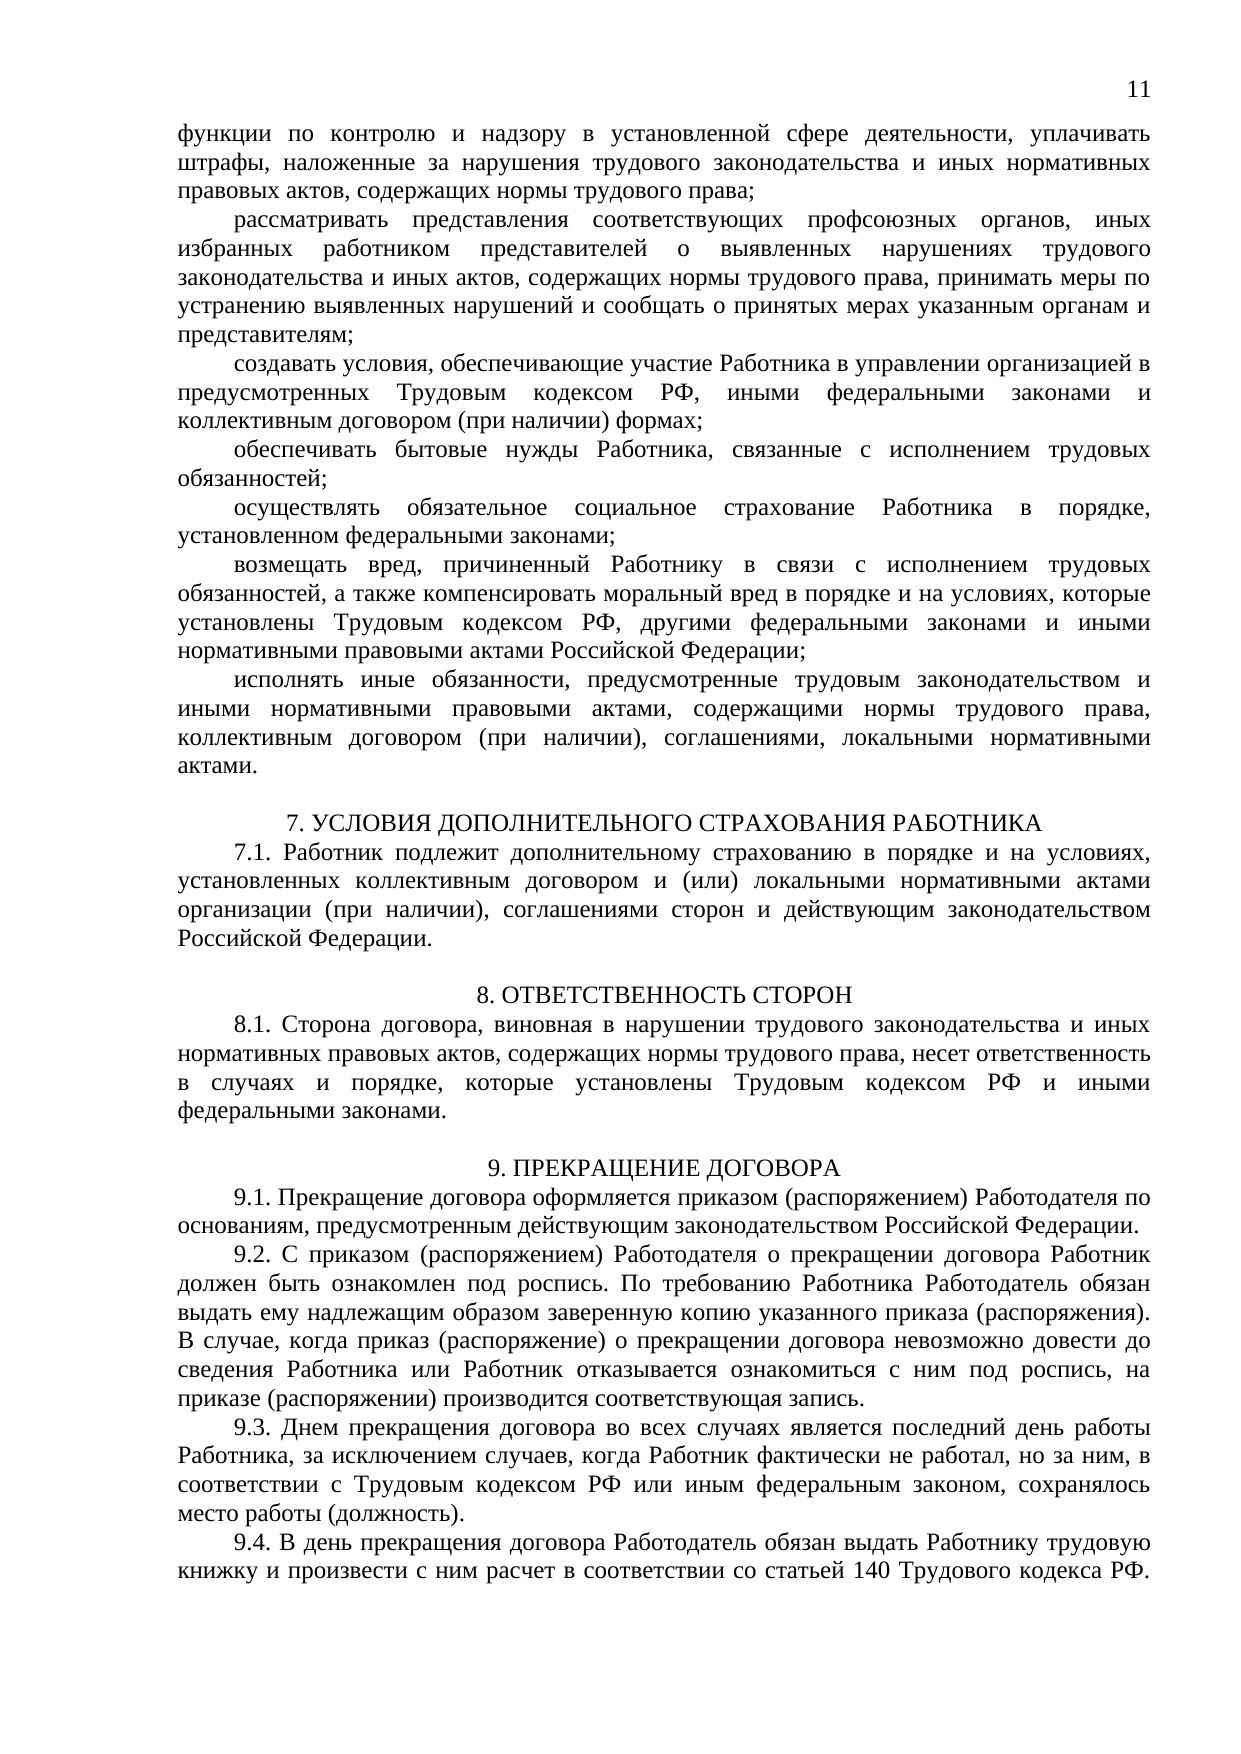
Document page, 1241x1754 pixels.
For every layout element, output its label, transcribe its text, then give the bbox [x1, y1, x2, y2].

text 9.1. Прекращение договора оформляется приказом (распоряжением) Работодателя по основаниям, предусмотренным действующим законодательством Российской Федерации. [177, 1182, 1152, 1239]
text 9. ПРЕКРАЩЕНИЕ ДОГОВОРА [177, 1153, 1152, 1182]
text исполнять иные обязанности, предусмотренные трудовым законодательством и иными нормативными правовыми актами, содержащими нормы трудового права, коллективным договором (при наличии), соглашениями, локальными нормативными актами. [177, 664, 1152, 779]
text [177, 1527, 1152, 1584]
text создавать условия, обеспечивающие участие Работника в управлении организацией в предусмотренных Трудовым кодексом РФ, иными федеральными законами и коллективным договором (при наличии) формах; [177, 348, 1152, 434]
text 8. ОТВЕТСТВЕННОСТЬ СТОРОН [177, 981, 1152, 1009]
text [177, 118, 1152, 204]
text рассматривать представления соответствующих профсоюзных органов, иных избранных работником представителей о выявленных нарушениях трудового законодательства и иных актов, содержащих нормы трудового права, принимать меры по устранению выявленных нарушений и сообщать о принятых мерах указанным органам и представителям; [177, 204, 1152, 348]
text 9.2. С приказом (распоряжением) Работодателя о прекращении договора Работник должен быть ознакомлен под роспись. По требованию Работника Работодатель обязан выдать ему надлежащим образом заверенную копию указанного приказа (распоряжения). В случае, когда приказ (распоряжение) о прекращении договора невозможно довести до сведения Работника или Работник отказывается ознакомиться с ним под роспись, на приказе (распоряжении) производится соответствующая запись. [177, 1239, 1152, 1412]
text 7.1. Работник подлежит дополнительному страхованию в порядке и на условиях, установленных коллективным договором и (или) локальными нормативными актами организации (при наличии), соглашениями сторон и действующим законодательством Российской Федерации. [177, 837, 1152, 952]
text 8.1. Сторона договора, виновная в нарушении трудового законодательства и иных нормативных правовых актов, содержащих нормы трудового права, несет ответственность в случаях и порядке, которые установлены Трудовым кодексом РФ и иными федеральными законами. [177, 1009, 1152, 1124]
text обеспечивать бытовые нужды Работника, связанные с исполнением трудовых обязанностей; [177, 434, 1152, 492]
text осуществлять обязательное социальное страхование Работника в порядке, установленном федеральными законами; [177, 492, 1152, 549]
text возмещать вред, причиненный Работнику в связи с исполнением трудовых обязанностей, а также компенсировать моральный вред в порядке и на условиях, которые установлены Трудовым кодексом РФ, другими федеральными законами и иными нормативными правовыми актами Российской Федерации; [177, 549, 1152, 664]
text 7. УСЛОВИЯ ДОПОЛНИТЕЛЬНОГО СТРАХОВАНИЯ РАБОТНИКА [177, 808, 1152, 837]
text 9.3. Днем прекращения договора во всех случаях является последний день работы Работника, за исключением случаев, когда Работник фактически не работал, но за ним, в соответствии с Трудовым кодексом РФ или иным федеральным законом, сохранялось место работы (должность). [177, 1412, 1152, 1527]
